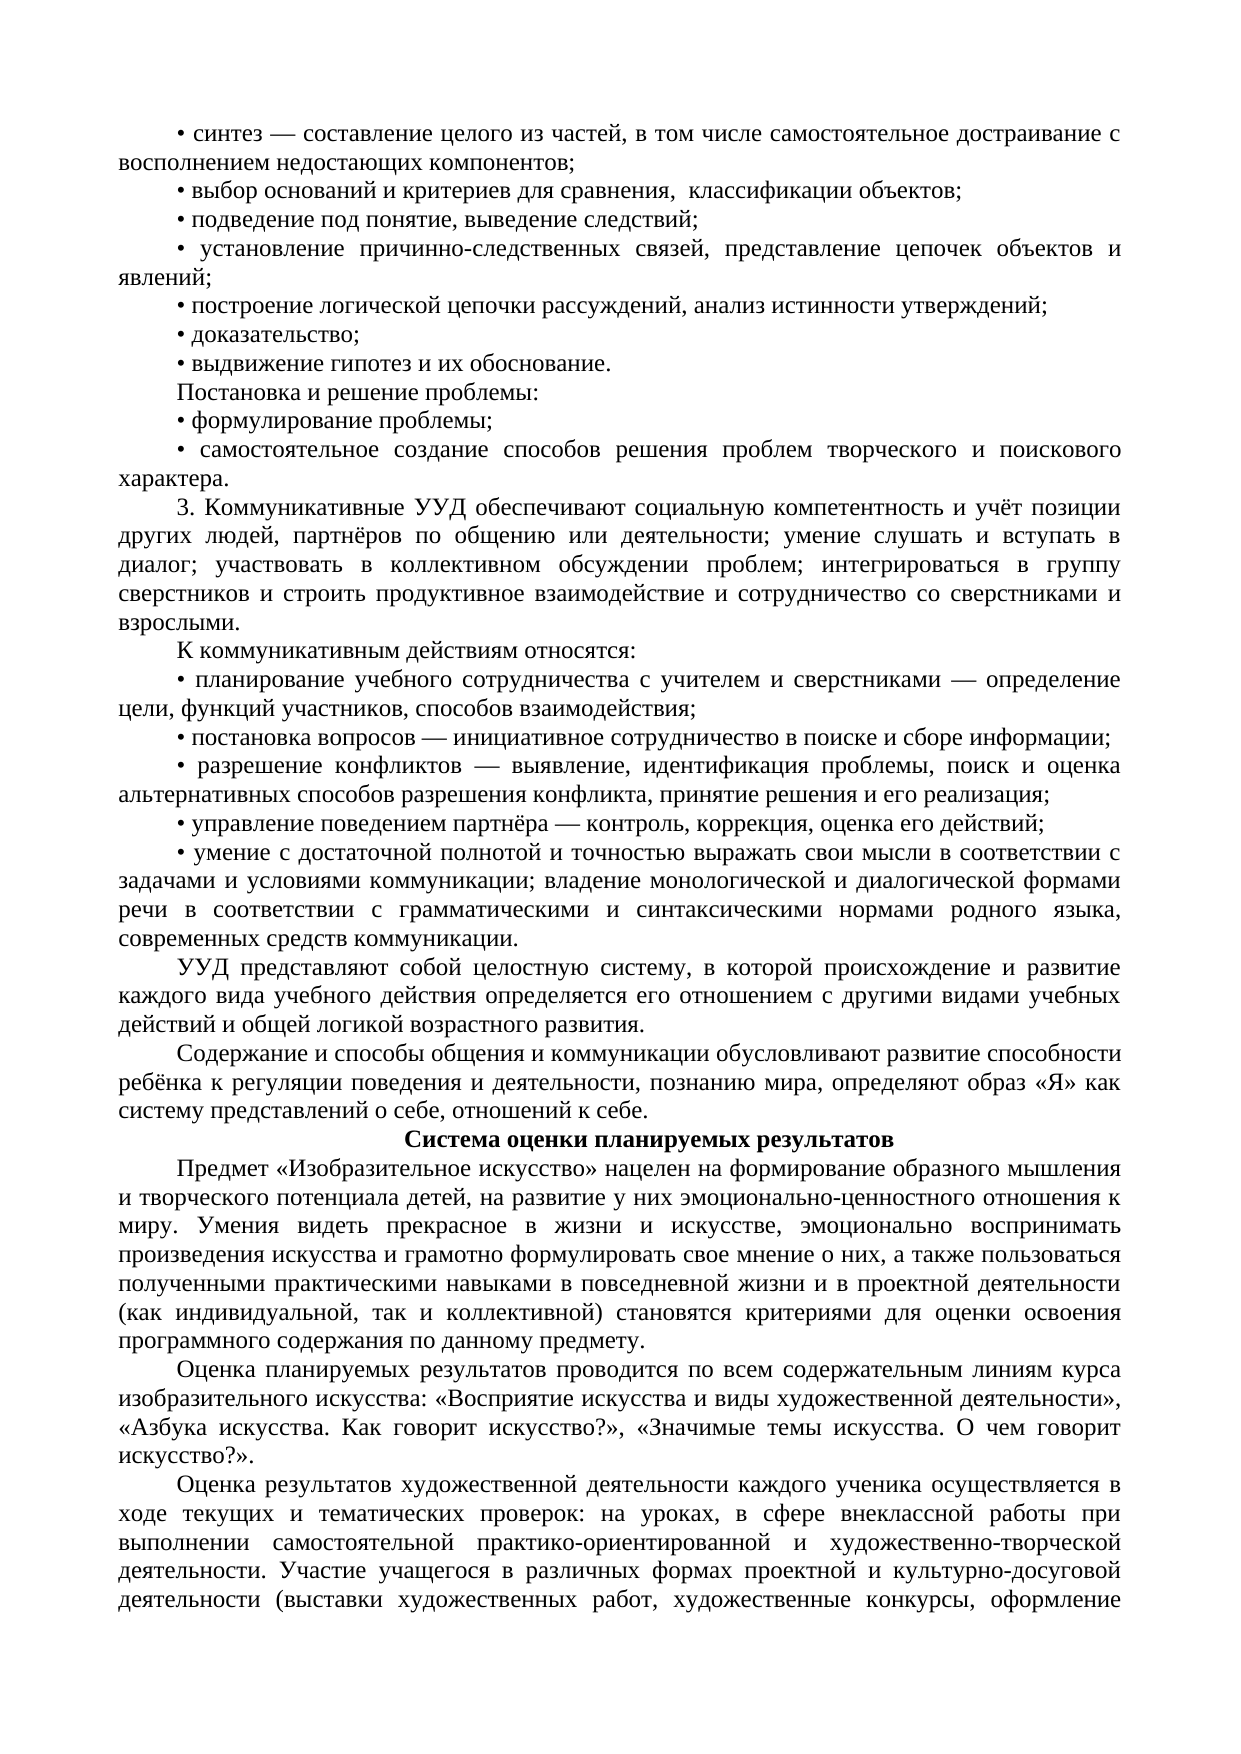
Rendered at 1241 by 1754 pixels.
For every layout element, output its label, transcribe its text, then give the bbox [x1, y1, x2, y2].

text УУД представляют собой целостную систему, в которой происхождение и развитие каждого вида учебного действия определяется его отношением с другими видами учебных действий и общей логикой возрастного развития. [118, 952, 1122, 1038]
text • планирование учебного сотрудничества с учителем и сверстниками — определение цели, функций участников, способов взаимодействия; [118, 664, 1122, 722]
text • синтез — составление целого из частей, в том числе самостоятельное достраивание с восполнением недостающих компонентов; [118, 118, 1122, 176]
text • самостоятельное создание способов решения проблем творческого и поискового характера. [118, 434, 1122, 492]
text • формулирование проблемы; [118, 406, 1122, 434]
text Содержание и способы общения и коммуникации обусловливают развитие способности ребёнка к регуляции поведения и деятельности, познанию мира, определяют образ «Я» как систему представлений о себе, отношений к себе. [118, 1038, 1122, 1124]
text • разрешение конфликтов — выявление, идентификация проблемы, поиск и оценка альтернативных способов разрешения конфликта, принятие решения и его реализация; [118, 751, 1122, 808]
text • управление поведением партнёра — контроль, коррекция, оценка его действий; [118, 808, 1122, 837]
text 3. Коммуникативные УУД обеспечивают социальную компетентность и учёт позиции других людей, партнёров по общению или деятельности; умение слушать и вступать в диалог; участвовать в коллективном обсуждении проблем; интегрироваться в группу сверстников и строить продуктивное взаимодействие и сотрудничество со сверстниками и взрослыми. [118, 492, 1122, 636]
text • умение с достаточной полнотой и точностью выражать свои мысли в соответствии с задачами и условиями коммуникации; владение монологической и диалогической формами речи в соответствии с грамматическими и синтаксическими нормами родного языка, современных средств коммуникации. [118, 837, 1122, 952]
text • постановка вопросов — инициативное сотрудничество в поиске и сборе информации; [118, 722, 1122, 751]
text Система оценки планируемых результатов [118, 1124, 1122, 1153]
text Оценка планируемых результатов проводится по всем содержательным линиям курса изобразительного искусства: «Восприятие искусства и виды художественной деятельности», «Азбука искусства. Как говорит искусство?», «Значимые темы искусства. О чем говорит искусство?». [118, 1354, 1122, 1469]
text • выдвижение гипотез и их обоснование. [118, 348, 1122, 377]
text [118, 1469, 1122, 1613]
text • построение логической цепочки рассуждений, анализ истинности утверждений; [118, 291, 1122, 319]
text • подведение под понятие, выведение следствий; [118, 204, 1122, 233]
text • установление причинно-следственных связей, представление цепочек объектов и явлений; [118, 233, 1122, 291]
text Предмет «Изобразительное искусство» нацелен на формирование образного мышления и творческого потенциала детей, на развитие у них эмоционально-ценностного отношения к миру. Умения видеть прекрасное в жизни и искусстве, эмоционально воспринимать произведения искусства и грамотно формулировать свое мнение о них, а также пользоваться полученными практическими навыками в повседневной жизни и в проектной деятельности (как индивидуальной, так и коллективной) становятся критериями для оценки освоения программного содержания по данному предмету. [118, 1153, 1122, 1354]
text • выбор оснований и критериев для сравнения, классификации объектов; [118, 176, 1122, 204]
text • доказательство; [118, 319, 1122, 348]
text К коммуникативным действиям относятся: [118, 636, 1122, 664]
text Постановка и решение проблемы: [118, 377, 1122, 406]
